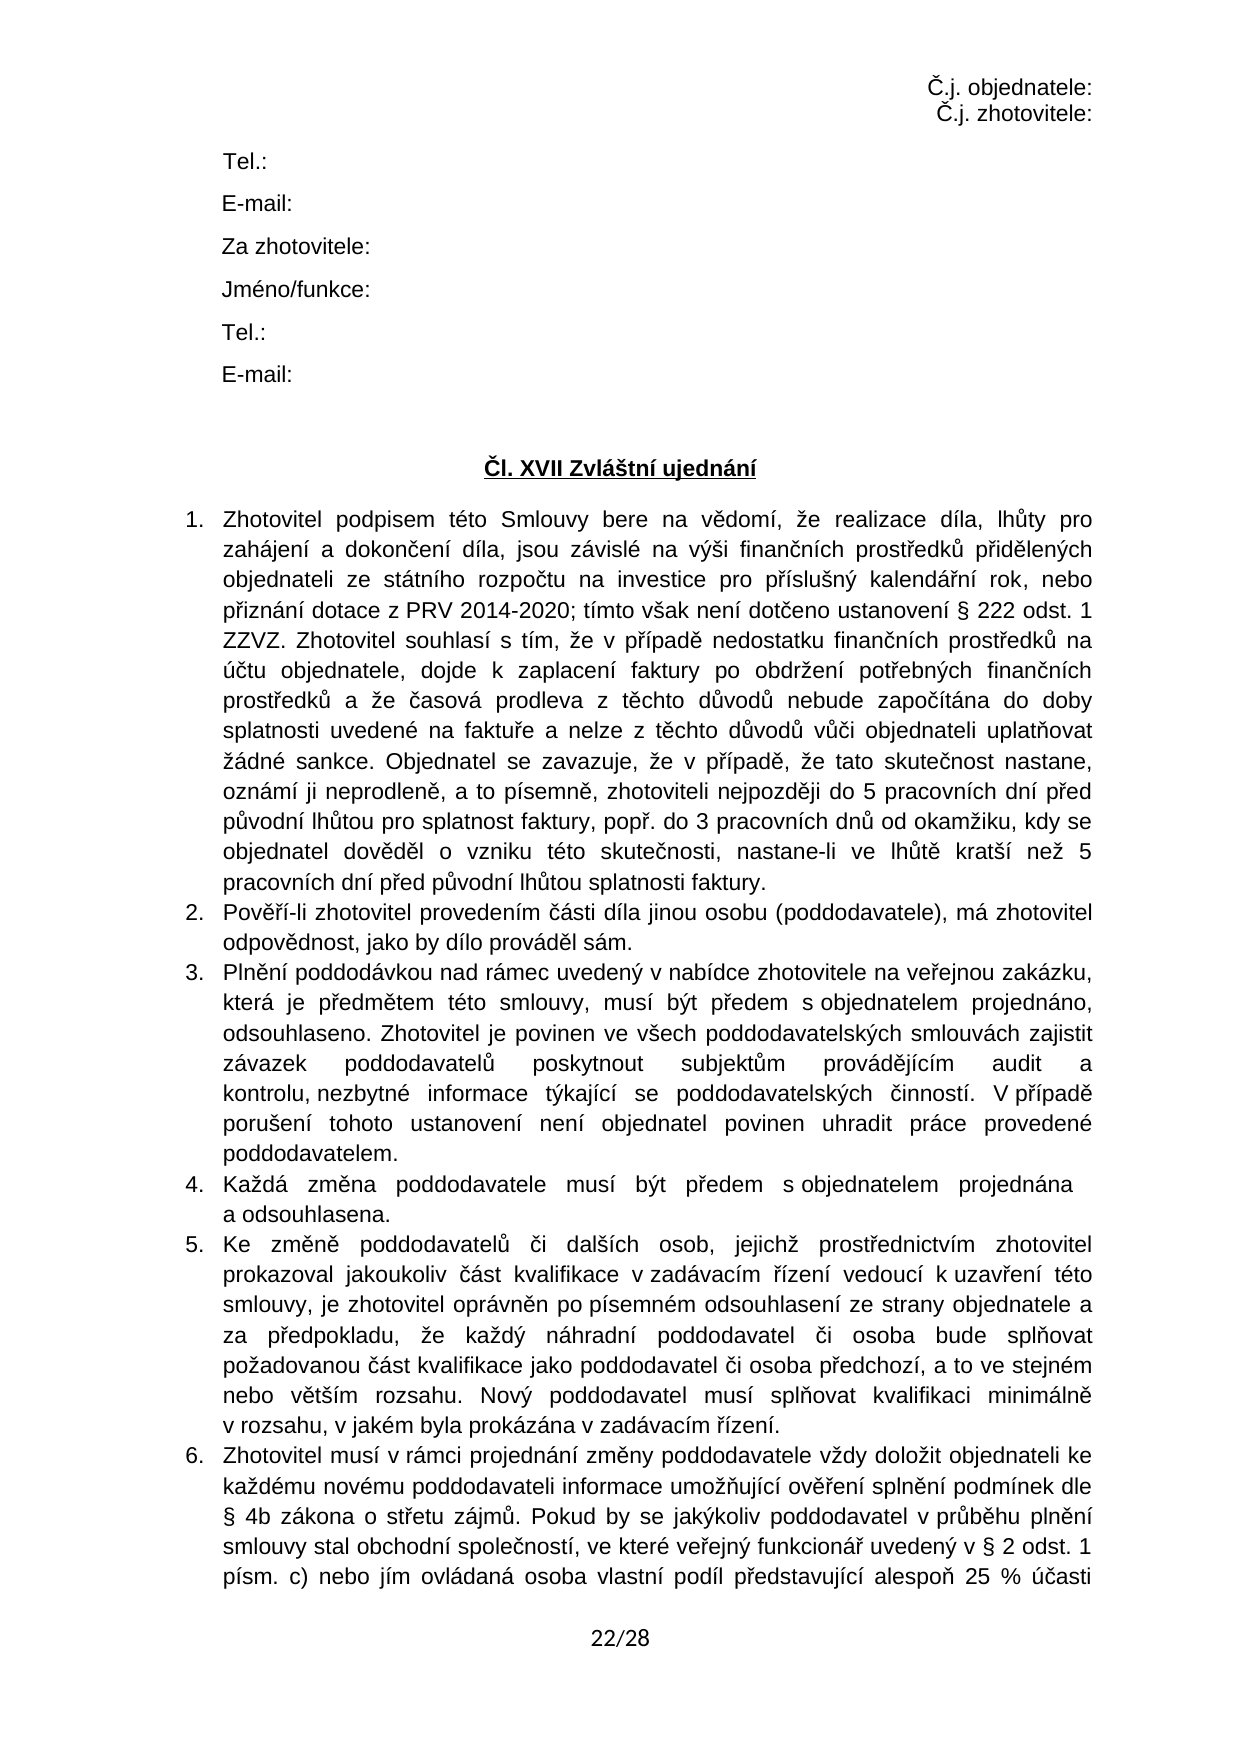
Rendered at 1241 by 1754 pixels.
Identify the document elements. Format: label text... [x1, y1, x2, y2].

list Zhotovitel podpisem této Smlouvy bere na vědomí, že realizace díla, lhůty pro zahájení a dokončení díla, jsou závislé na výši finančních prostředků přidělených objednateli ze státního rozpočtu na investice pro příslušný kalendářní rok, nebo přiznání dotace z PRV 2014-2020; tímto však není dotčeno ustanovení § 222 odst. 1 ZZVZ. Zhotovitel souhlasí s tím, že v případě nedostatku finančních prostředků na účtu objednatele, dojde k zaplacení faktury po obdržení potřebných finančních prostředků a že časová prodleva z těchto důvodů nebude započítána do doby splatnosti uvedené na faktuře a nelze z těchto důvodů vůči objednateli uplatňovat žádné sankce. Objednatel se zavazuje, že v případě, že tato skutečnost nastane, oznámí ji neprodleně, a to písemně, zhotoviteli nejpozději do 5 pracovních dní před původní lhůtou pro splatnost faktury, popř. do 3 pracovních dnů od okamžiku, kdy se objednatel dověděl o vzniku této skutečnosti, nastane-li ve lhůtě kratší než 5 pracovních dní před původní lhůtou splatnosti faktury. [185, 506, 1093, 895]
text Tel.: [193, 148, 1093, 174]
list Plnění poddodávkou nad rámec uvedený v nabídce zhotovitele na veřejnou zakázku, která je předmětem této smlouvy, musí být předem s objednatelem projednáno, odsouhlaseno. Zhotovitel je povinen ve všech poddodavatelských smlouvách zajistit závazek poddodavatelů poskytnout subjektům provádějícím audit a kontrolu, nezbytné informace týkající se poddodavatelských činností. V případě porušení tohoto ustanovení není objednatel povinen uhradit práce provedené poddodavatelem. [185, 959, 1093, 1167]
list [185, 1442, 1093, 1589]
text E-mail: [192, 190, 1093, 217]
list Ke změně poddodavatelů či dalších osob, jejichž prostřednictvím zhotovitel prokazoval jakoukoliv část kvalifikace v zadávacím řízení vedoucí k uzavření této smlouvy, je zhotovitel oprávněn po písemném odsouhlasení ze strany objednatele a za předpokladu, že každý náhradní poddodavatel či osoba bude splňovat požadovanou část kvalifikace jako poddodavatel či osoba předchozí, a to ve stejném nebo větším rozsahu. Nový poddodavatel musí splňovat kvalifikaci minimálně v rozsahu, v jakém byla prokázána v zadávacím řízení. [185, 1231, 1093, 1438]
text Za zhotovitele: [221, 233, 1093, 259]
text Čl. XVII Zvláštní ujednání [148, 455, 1093, 481]
list Každá změna poddodavatele musí být předem s objednatelem projednána a odsouhlasena. [185, 1171, 1093, 1227]
text Jméno/funkce: [192, 276, 1093, 302]
text E-mail: [192, 361, 1093, 387]
text Tel.: [192, 318, 1093, 345]
list Pověří-li zhotovitel provedením části díla jinou osobu (poddodavatele), má zhotovitel odpovědnost, jako by dílo prováděl sám. [185, 899, 1093, 955]
